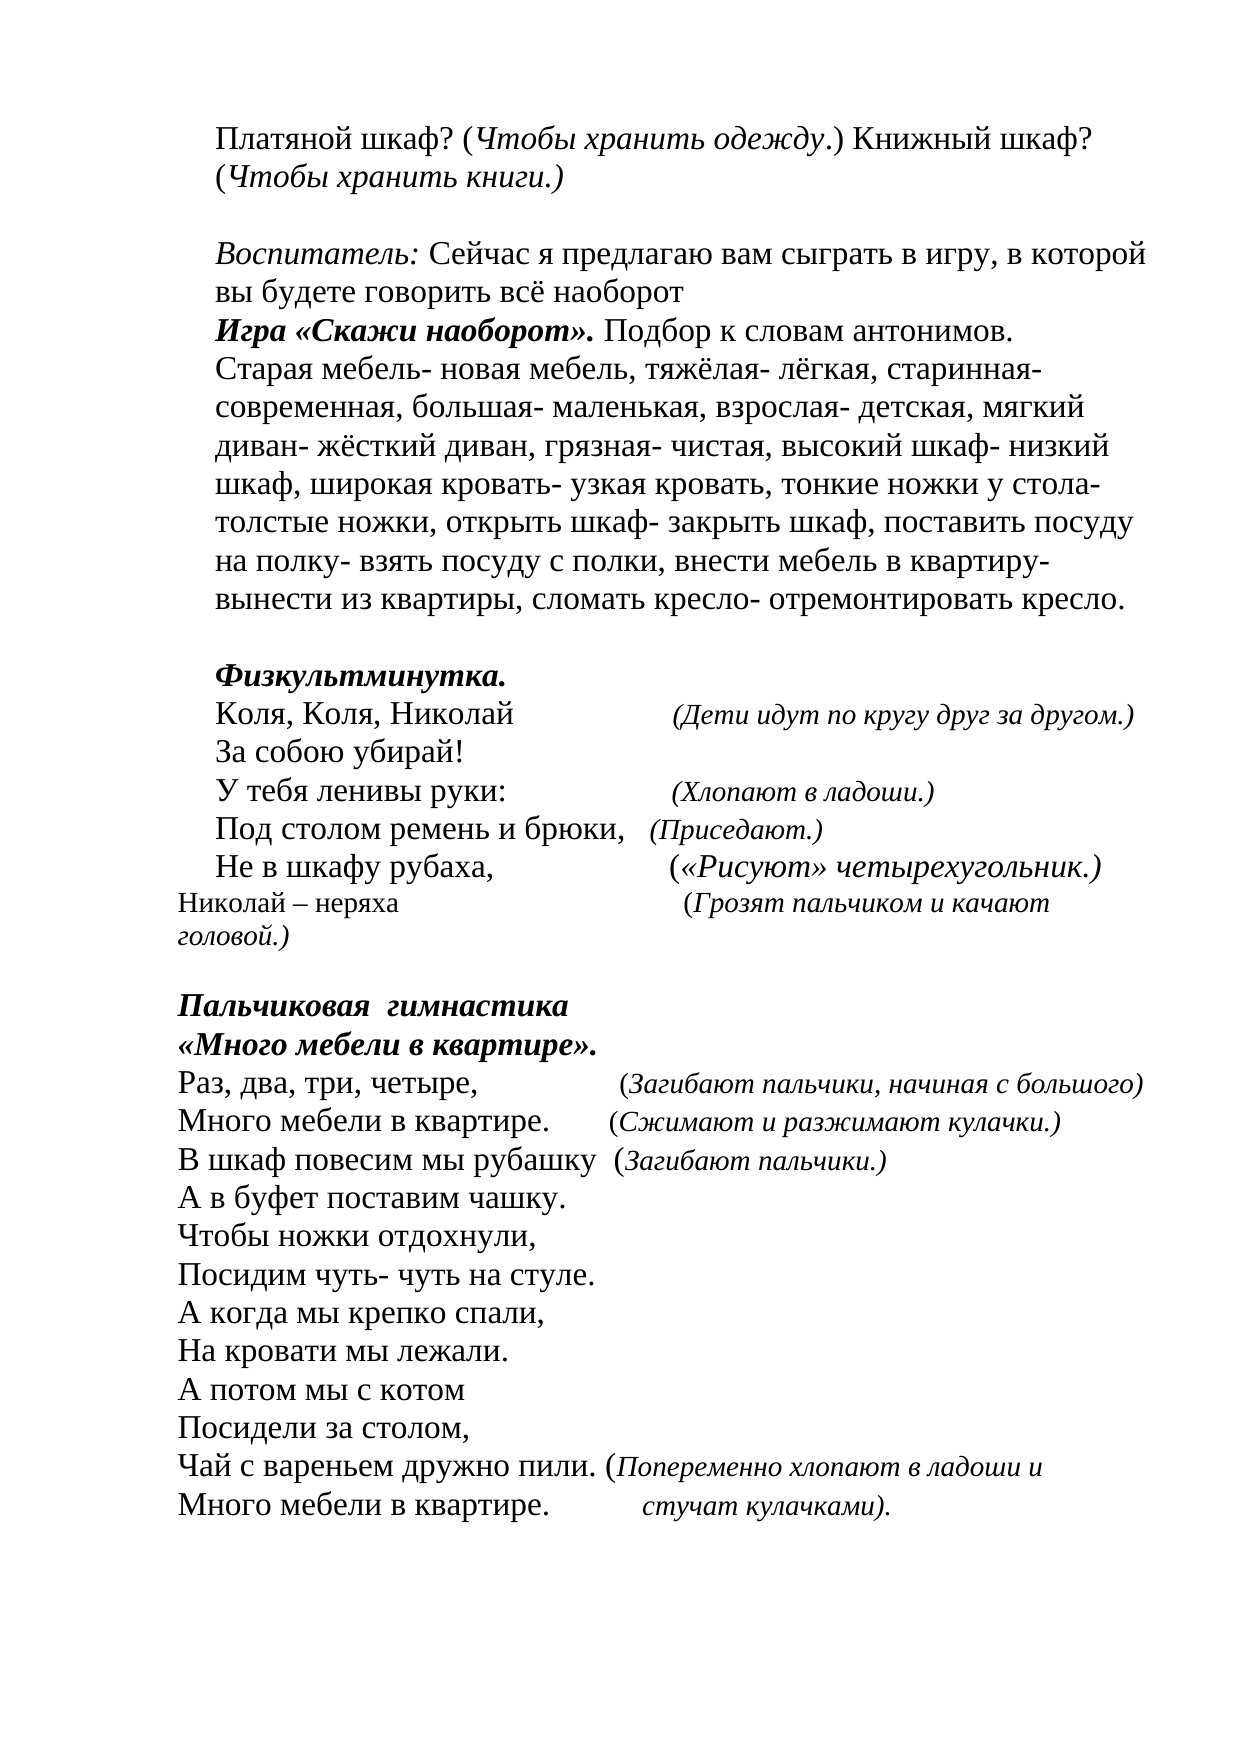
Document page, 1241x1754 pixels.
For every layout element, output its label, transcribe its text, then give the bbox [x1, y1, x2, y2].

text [215, 118, 1152, 195]
text Много мебели в квартире. стучат кулачками). [177, 1484, 1152, 1522]
text В шкаф повесим мы рубашку (Загибают пальчики.) [177, 1139, 1152, 1177]
text На кровати мы лежали. [177, 1330, 1152, 1369]
text Николай – неряха (Грозят пальчиком и качают головой.) [177, 885, 1152, 952]
text Чтобы ножки отдохнули, [177, 1215, 1152, 1254]
text Под столом ремень и брюки, (Приседают.) [215, 808, 1152, 846]
text Физкультминутка. [215, 655, 1152, 693]
text Чай с вареньем дружно пили. (Попеременно хлопают в ладоши и [177, 1445, 1152, 1484]
text А в буфет поставим чашку. [177, 1177, 1152, 1215]
text Посидим чуть- чуть на стуле. [177, 1254, 1152, 1292]
text Старая мебель- новая мебель, тяжёлая- лёгкая, старинная- современная, большая- маленькая, взрослая- детская, мягкий диван- жёсткий диван, грязная- чистая, высокий шкаф- низкий шкаф, широкая кровать- узкая кровать, тонкие ножки у стола- толстые ножки, открыть шкаф- закрыть шкаф, поставить посуду на полку- взять посуду с полки, внести мебель в квартиру- вынести из квартиры, сломать кресло- отремонтировать кресло. [215, 348, 1152, 616]
text Коля, Коля, Николай (Дети идут по кругу друг за другом.) [215, 693, 1152, 731]
text За собою убирай! [215, 731, 1152, 770]
text Раз, два, три, четыре, (Загибают пальчики, начиная с большого) [177, 1062, 1152, 1100]
text Много мебели в квартире. (Сжимают и разжимают кулачки.) [177, 1100, 1152, 1139]
text Игра «Скажи наоборот». Подбор к словам антонимов. [215, 310, 1152, 348]
text У тебя ленивы руки: (Хлопают в ладоши.) [215, 770, 1152, 808]
text Посидели за столом, [177, 1407, 1152, 1445]
text Не в шкафу рубаха, («Рисуют» четырехугольник.) [215, 846, 1152, 885]
text А когда мы крепко спали, [177, 1292, 1152, 1330]
text Воспитатель: Сейчас я предлагаю вам сыграть в игру, в которой вы будете говорить всё наоборот [215, 233, 1152, 310]
text Пальчиковая гимнастика [177, 985, 1152, 1024]
text А потом мы с котом [177, 1369, 1152, 1407]
text «Много мебели в квартире». [177, 1024, 1152, 1062]
